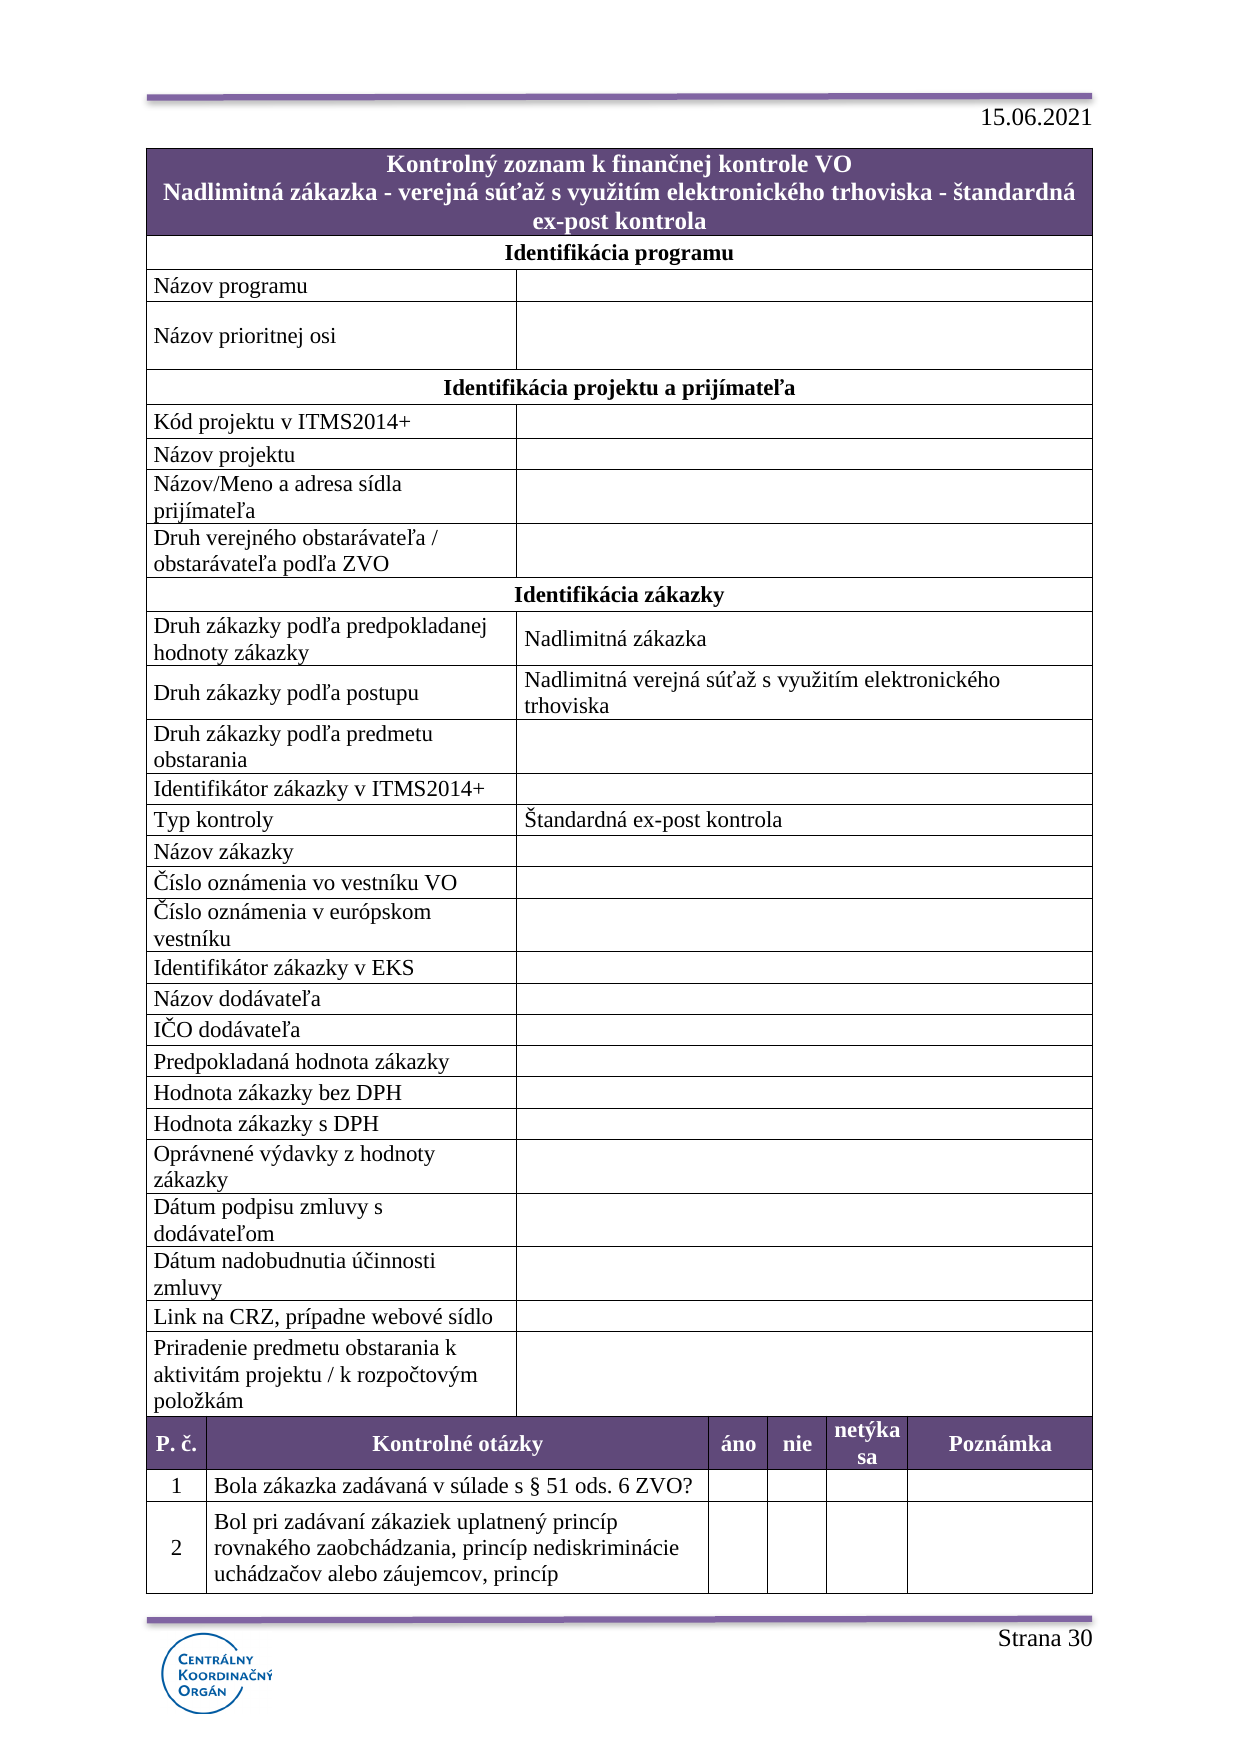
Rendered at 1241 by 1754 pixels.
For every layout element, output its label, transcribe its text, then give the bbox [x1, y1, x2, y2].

table_header Kontrolný zoznam k finančnej kontrole VO Nadlimitná zákazka - verejná súťaž s využitím elektronického trhoviska - štandardná ex-post kontrola [147, 149, 1092, 235]
table_cell Názov/Meno a adresa sídla prijímateľa [147, 470, 516, 523]
table_cell [517, 867, 1092, 897]
picture [159, 1631, 272, 1713]
table_cell [517, 302, 1092, 369]
table_cell Číslo oznámenia v európskom vestníku [147, 899, 516, 951]
table_cell [517, 1109, 1092, 1139]
table_cell [709, 1470, 767, 1501]
table_cell Názov prioritnej osi [147, 302, 516, 369]
table_cell Oprávnené výdavky z hodnoty zákazky [147, 1140, 516, 1192]
table_cell Druh zákazky podľa postupu [147, 666, 516, 719]
table_cell Názov projektu [147, 439, 516, 469]
table_cell [517, 1015, 1092, 1045]
table_cell 2 [147, 1502, 206, 1593]
table_cell Identifikátor zákazky v EKS [147, 952, 516, 982]
table_cell [517, 836, 1092, 866]
table_cell Kontrolné otázky [207, 1417, 708, 1469]
table_cell [517, 984, 1092, 1014]
table_cell 1 [147, 1470, 206, 1501]
table_cell Nadlimitná verejná súťaž s využitím elektronického trhoviska [517, 666, 1092, 719]
table_cell [517, 1332, 1092, 1416]
table_cell Identifikátor zákazky v ITMS2014+ [147, 774, 516, 804]
table_cell [827, 1470, 907, 1501]
table_cell Hodnota zákazky bez DPH [147, 1077, 516, 1107]
table_cell [517, 899, 1092, 951]
table_cell Štandardná ex-post kontrola [517, 805, 1092, 835]
table_cell [517, 1247, 1092, 1300]
table_cell nie [768, 1417, 826, 1469]
table_cell [517, 1301, 1092, 1331]
table_cell Hodnota zákazky s DPH [147, 1109, 516, 1139]
table_cell Dátum podpisu zmluvy s dodávateľom [147, 1194, 516, 1246]
table_cell [517, 470, 1092, 523]
table_cell [517, 439, 1092, 469]
table_cell Druh zákazky podľa predmetu obstarania [147, 720, 516, 772]
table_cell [207, 1502, 708, 1593]
table_cell [517, 270, 1092, 301]
table_cell Identifikácia zákazky [147, 578, 1092, 611]
table_cell Bola zákazka zadávaná v súlade s § 51 ods. 6 ZVO? [207, 1470, 708, 1501]
table_cell [517, 774, 1092, 804]
table_cell Predpokladaná hodnota zákazky [147, 1046, 516, 1076]
table_cell [517, 1046, 1092, 1076]
table_cell Druh zákazky podľa predpokladanej hodnoty zákazky [147, 612, 516, 665]
table_cell [517, 1140, 1092, 1192]
table_cell áno [709, 1417, 767, 1469]
table_cell [768, 1502, 826, 1593]
table_cell netýka sa [827, 1417, 907, 1469]
table_cell Názov dodávateľa [147, 984, 516, 1014]
table_cell Druh verejného obstarávateľa / obstarávateľa podľa ZVO [147, 524, 516, 577]
table_cell Názov programu [147, 270, 516, 301]
table_cell Číslo oznámenia vo vestníku VO [147, 867, 516, 897]
table_cell [517, 952, 1092, 982]
table_cell [908, 1470, 1092, 1501]
table_cell [517, 720, 1092, 772]
table_cell Priradenie predmetu obstarania k aktivitám projektu / k rozpočtovým položkám [147, 1332, 516, 1416]
table_cell [517, 1077, 1092, 1107]
table_cell Identifikácia projektu a prijímateľa [147, 370, 1092, 404]
table_cell Link na CRZ, prípadne webové sídlo [147, 1301, 516, 1331]
table_cell [517, 524, 1092, 577]
table_cell [709, 1502, 767, 1593]
table_cell Typ kontroly [147, 805, 516, 835]
table_cell [908, 1502, 1092, 1593]
table_cell Identifikácia programu [147, 236, 1092, 269]
table_cell [517, 1194, 1092, 1246]
table_cell [517, 405, 1092, 438]
table_cell Poznámka [908, 1417, 1092, 1469]
table_cell Dátum nadobudnutia účinnosti zmluvy [147, 1247, 516, 1300]
table_cell Názov zákazky [147, 836, 516, 866]
table_cell [827, 1502, 907, 1593]
table_cell P. č. [147, 1417, 206, 1469]
table_cell IČO dodávateľa [147, 1015, 516, 1045]
table_cell Nadlimitná zákazka [517, 612, 1092, 665]
table_cell Kód projektu v ITMS2014+ [147, 405, 516, 438]
table_cell [768, 1470, 826, 1501]
